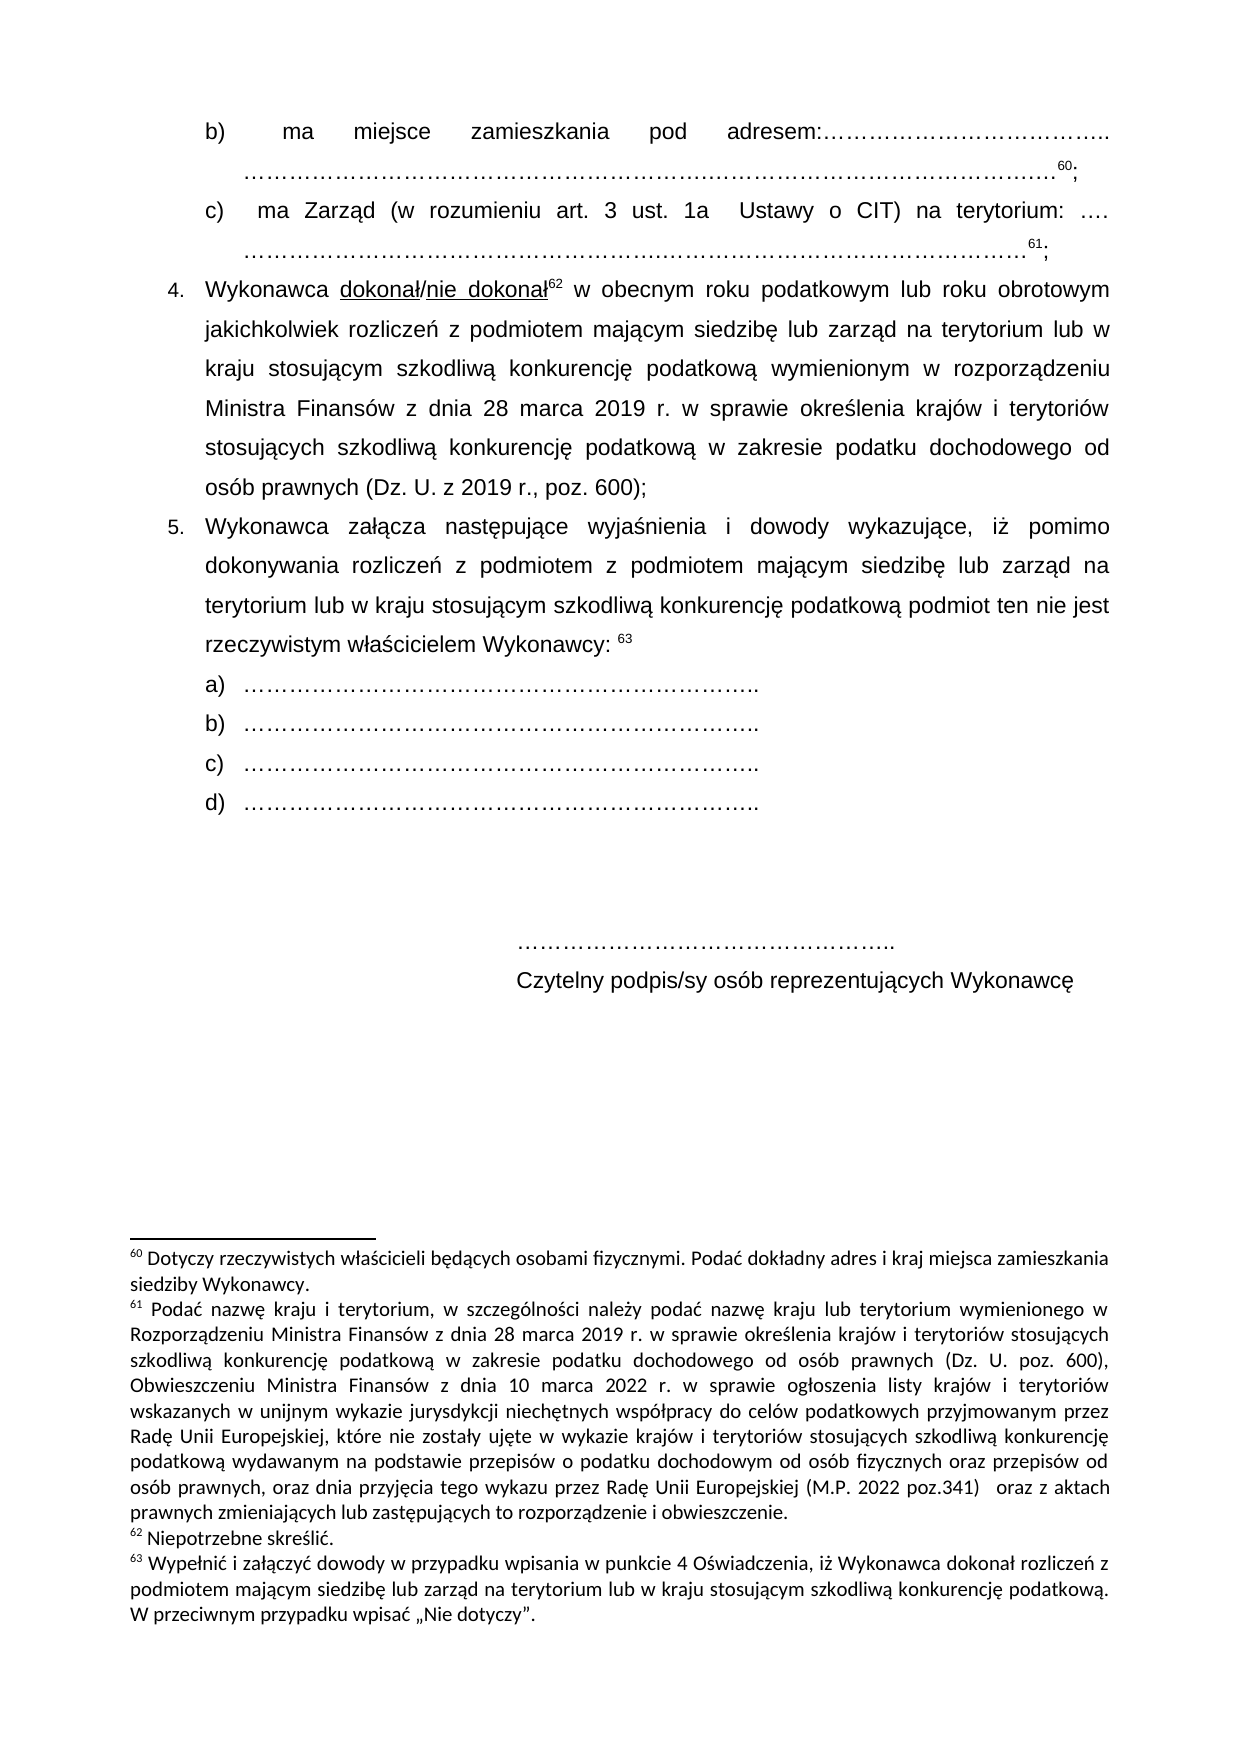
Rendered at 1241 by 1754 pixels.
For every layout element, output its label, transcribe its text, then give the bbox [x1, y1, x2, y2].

list ………………………………………………………….. [205, 789, 1110, 816]
list Czytelny podpis/sy osób reprezentujących Wykonawcę [242, 967, 1110, 994]
list Wykonawca dokonał/nie dokonał w obecnym roku podatkowym lub roku obrotowym jakichkolwiek rozliczeń z podmiotem mającym siedzibę lub zarząd na terytorium lub w kraju stosującym szkodliwą konkurencję podatkową wymienionym w rozporządzeniu Ministra Finansów z dnia 28 marca 2019 r. w sprawie określenia krajów i terytoriów stosujących szkodliwą konkurencję podatkową w zakresie podatku dochodowego od osób prawnych (Dz. U. z 2019 r., poz. 600); [167, 276, 1110, 500]
list ………………………………………………………….. [205, 671, 1110, 697]
list ………………………………………….. [242, 928, 1110, 954]
list ma miejsce zamieszkania pod adresem:……………………………….. …………………………………………………….…………………………………….…; [205, 118, 1110, 184]
list ………………………………………………………….. [205, 710, 1110, 737]
list ma Zarząd (w rozumieniu art. 3 ust. 1a Ustawy o CIT) na terytorium: ….……………………………………………….…………………………………………; [205, 197, 1110, 263]
list Wykonawca załącza następujące wyjaśnienia i dowody wykazujące, iż pomimo dokonywania rozliczeń z podmiotem z podmiotem mającym siedzibę lub zarząd na terytorium lub w kraju stosującym szkodliwą konkurencję podatkową podmiot ten nie jest rzeczywistym właścicielem Wykonawcy: [167, 513, 1110, 658]
list ………………………………………………………….. [205, 750, 1110, 776]
